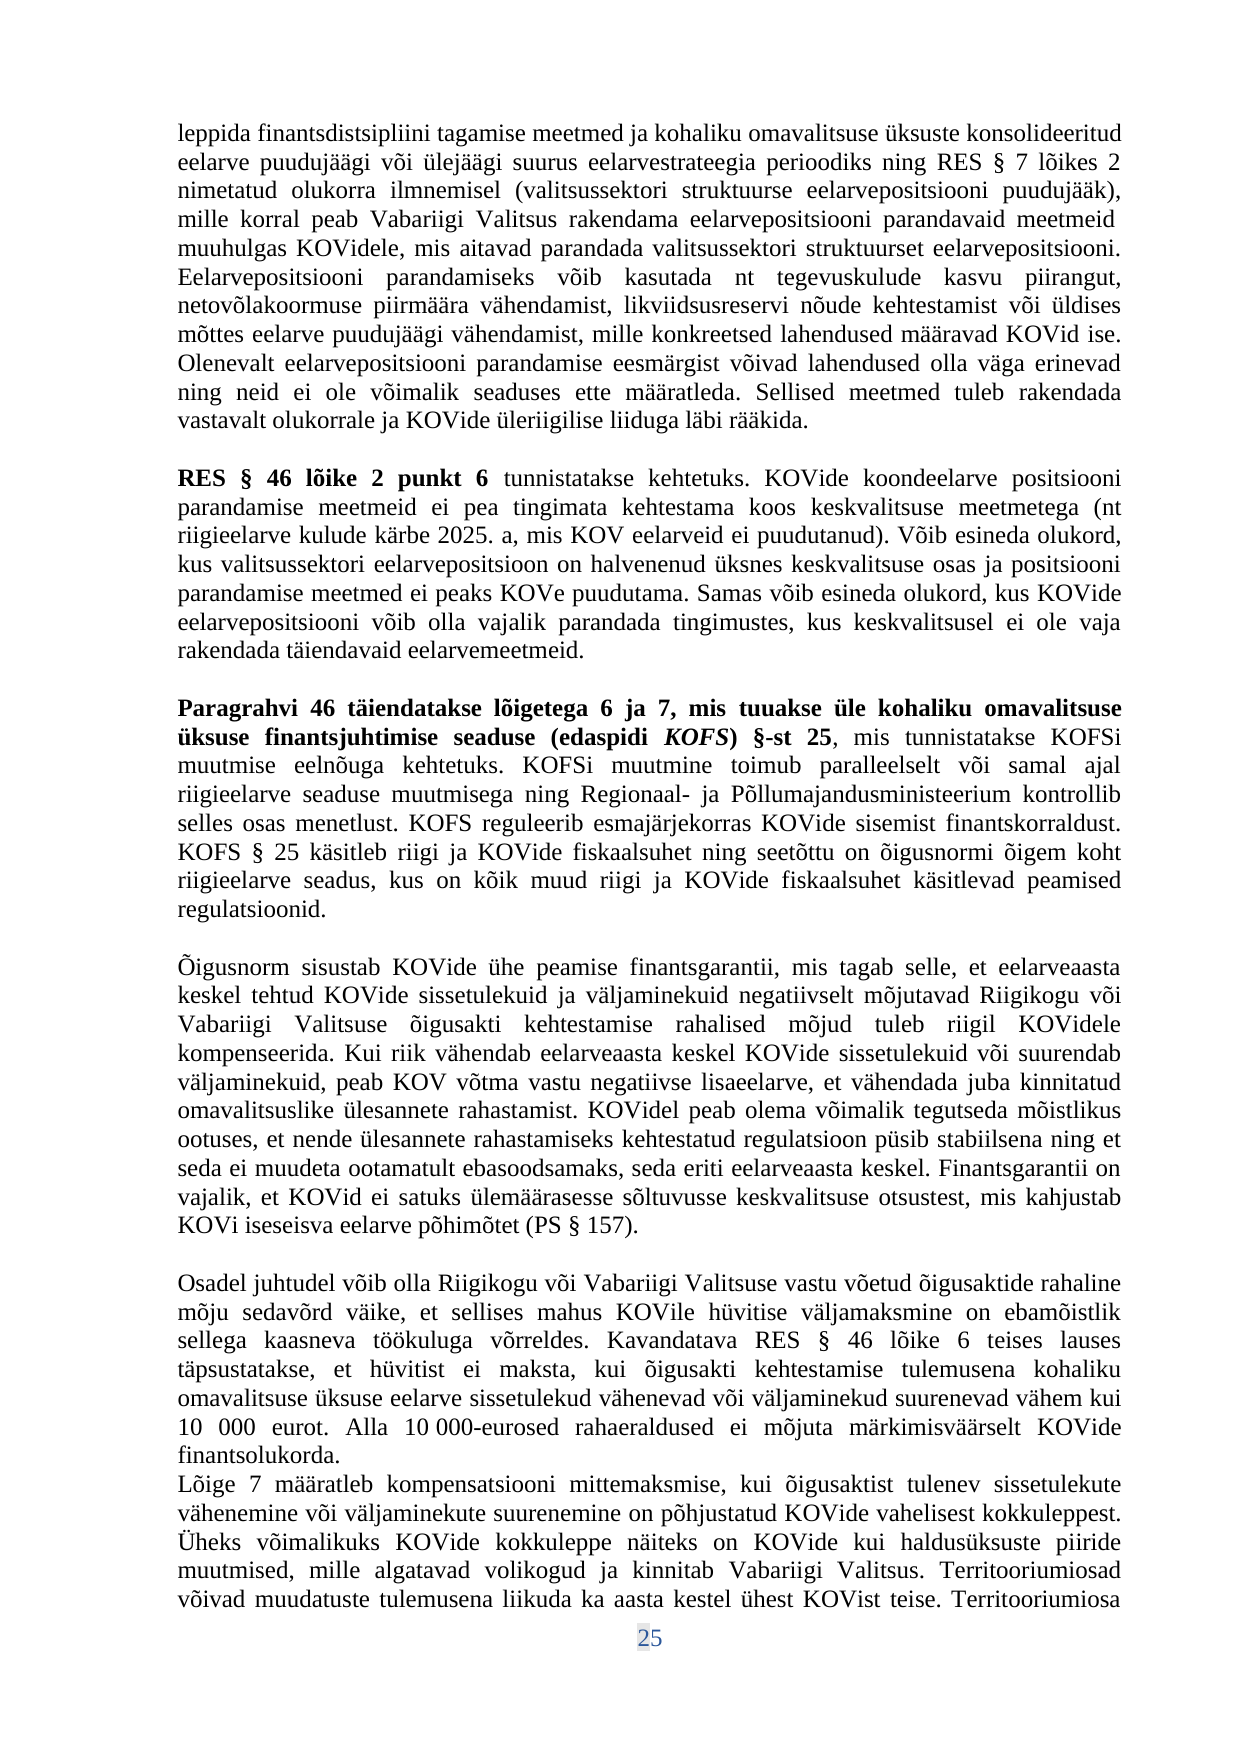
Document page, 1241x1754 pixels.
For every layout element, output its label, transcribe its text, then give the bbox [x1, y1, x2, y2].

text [177, 118, 1122, 434]
text Osadel juhtudel võib olla Riigikogu või Vabariigi Valitsuse vastu võetud õigusaktide rahaline mõju sedavõrd väike, et sellises mahus KOVile hüvitise väljamaksmine on ebamõistlik sellega kaasneva töökuluga võrreldes. Kavandatava RES § 46 lõike 6 teises lauses täpsustatakse, et hüvitist ei maksta, kui õigusakti kehtestamise tulemusena kohaliku omavalitsuse üksuse eelarve sissetulekud vähenevad või väljaminekud suurenevad vähem kui 10 000 eurot. Alla 10 000-eurosed rahaeraldused ei mõjuta märkimisväärselt KOVide finantsolukorda. [177, 1268, 1122, 1469]
text Õigusnorm sisustab KOVide ühe peamise finantsgarantii, mis tagab selle, et eelarveaasta keskel tehtud KOVide sissetulekuid ja väljaminekuid negatiivselt mõjutavad Riigikogu või Vabariigi Valitsuse õigusakti kehtestamise rahalised mõjud tuleb riigil KOVidele kompenseerida. Kui riik vähendab eelarveaasta keskel KOVide sissetulekuid või suurendab väljaminekuid, peab KOV võtma vastu negatiivse lisaeelarve, et vähendada juba kinnitatud omavalitsuslike ülesannete rahastamist. KOVidel peab olema võimalik tegutseda mõistlikus ootuses, et nende ülesannete rahastamiseks kehtestatud regulatsioon püsib stabiilsena ning et seda ei muudeta ootamatult ebasoodsamaks, seda eriti eelarveaasta keskel. Finantsgarantii on vajalik, et KOVid ei satuks ülemäärasesse sõltuvusse keskvalitsuse otsustest, mis kahjustab KOVi iseseisva eelarve põhimõtet (PS § 157). [177, 952, 1122, 1239]
text RES § 46 lõike 2 punkt 6 tunnistatakse kehtetuks. KOVide koondeelarve positsiooni parandamise meetmeid ei pea tingimata kehtestama koos keskvalitsuse meetmetega (nt riigieelarve kulude kärbe 2025. a, mis KOV eelarveid ei puudutanud). Võib esineda olukord, kus valitsussektori eelarvepositsioon on halvenenud üksnes keskvalitsuse osas ja positsiooni parandamise meetmed ei peaks KOVe puudutama. Samas võib esineda olukord, kus KOVide eelarvepositsiooni võib olla vajalik parandada tingimustes, kus keskvalitsusel ei ole vaja rakendada täiendavaid eelarvemeetmeid. [177, 463, 1122, 664]
text Paragrahvi 46 täiendatakse lõigetega 6 ja 7, mis tuuakse üle kohaliku omavalitsuse üksuse finantsjuhtimise seaduse (edaspidi KOFS) §-st 25, mis tunnistatakse KOFSi muutmise eelnõuga kehtetuks. KOFSi muutmine toimub paralleelselt või samal ajal riigieelarve seaduse muutmisega ning Regionaal- ja Põllumajandusministeerium kontrollib selles osas menetlust. KOFS reguleerib esmajärjekorras KOVide sisemist finantskorraldust. KOFS § 25 käsitleb riigi ja KOVide fiskaalsuhet ning seetõttu on õigusnormi õigem koht riigieelarve seadus, kus on kõik muud riigi ja KOVide fiskaalsuhet käsitlevad peamised regulatsioonid. [177, 693, 1122, 923]
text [177, 1469, 1122, 1613]
